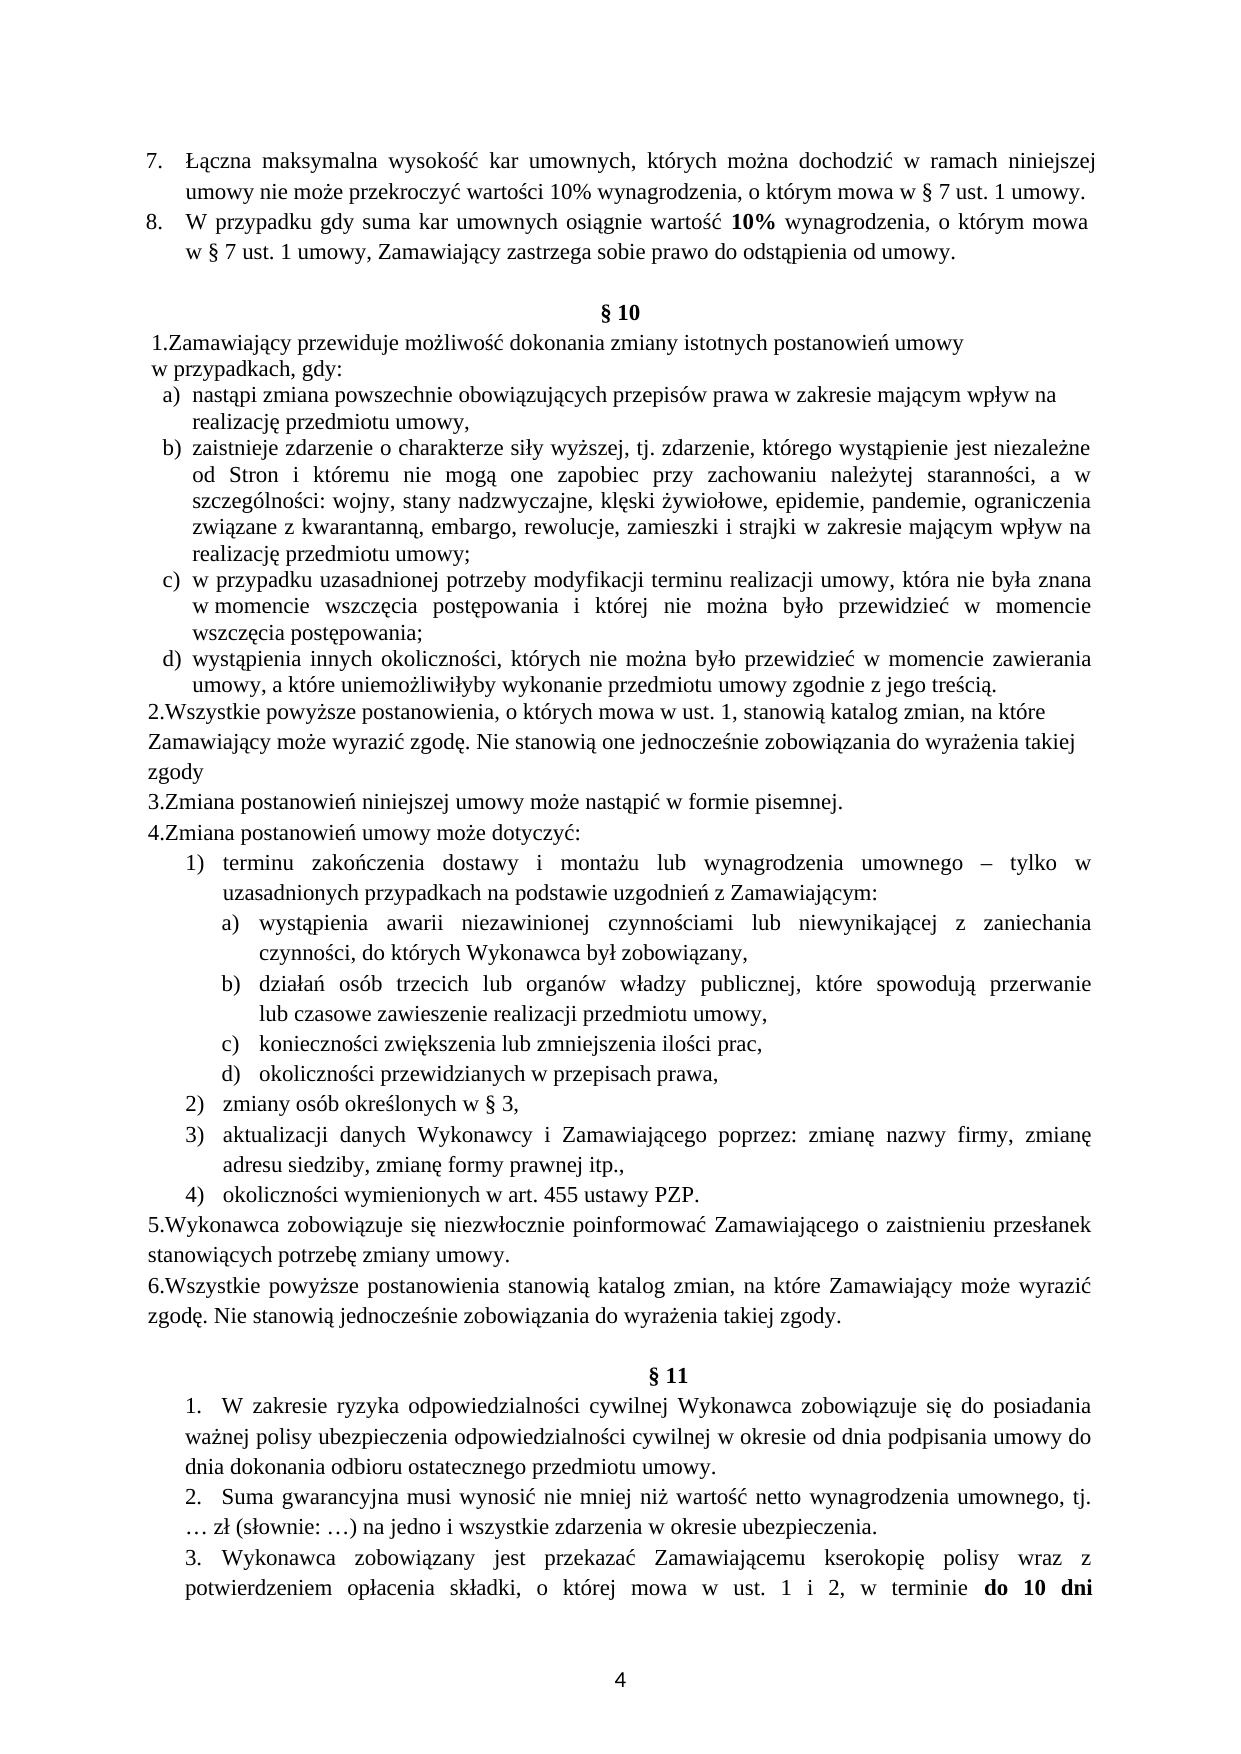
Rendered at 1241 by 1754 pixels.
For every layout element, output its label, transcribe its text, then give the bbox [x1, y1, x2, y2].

list okoliczności przewidzianych w przepisach prawa, [221, 1060, 1093, 1087]
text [185, 1544, 1093, 1600]
text 3.Zmiana postanowień niniejszej umowy może nastąpić w formie pisemnej. [148, 788, 1093, 815]
text 4.Zmiana postanowień umowy może dotyczyć: [148, 819, 1093, 845]
list wystąpienia awarii niezawinionej czynnościami lub niewynikającej z zaniechania czynności, do których Wykonawca był zobowiązany, [221, 909, 1093, 966]
text 6.Wszystkie powyższe postanowienia stanowią katalog zmian, na które Zamawiający może wyrazić zgodę. Nie stanowią jednocześnie zobowiązania do wyrażenia takiej zgody. [148, 1272, 1093, 1328]
list konieczności zwiększenia lub zmniejszenia ilości prac, [221, 1030, 1093, 1056]
text 2.Wszystkie powyższe postanowienia, o których mowa w ust. 1, stanowią katalog zmian, na które Zamawiający może wyrazić zgodę. Nie stanowią one jednocześnie zobowiązania do wyrażenia takiej zgody [148, 698, 1093, 784]
text 1. W zakresie ryzyka odpowiedzialności cywilnej Wykonawca zobowiązuje się do posiadania ważnej polisy ubezpieczenia odpowiedzialności cywilnej w okresie od dnia podpisania umowy do dnia dokonania odbioru ostatecznego przedmiotu umowy. [185, 1393, 1093, 1479]
list W przypadku gdy suma kar umownych osiągnie wartość 10% wynagrodzenia, o którym mowa w § 7 ust. 1 umowy, Zamawiający zastrzega sobie prawo do odstąpienia od umowy. [146, 208, 1097, 264]
list zmiany osób określonych w § 3, [185, 1091, 1093, 1117]
list działań osób trzecich lub organów władzy publicznej, które spowodują przerwanie lub czasowe zawieszenie realizacji przedmiotu umowy, [221, 970, 1093, 1026]
list w przypadku uzasadnionej potrzeby modyfikacji terminu realizacji umowy, która nie była znana w momencie wszczęcia postępowania i której nie można było przewidzieć w momencie wszczęcia postępowania; [162, 566, 1093, 645]
list wystąpienia innych okoliczności, których nie można było przewidzieć w momencie zawierania umowy, a które uniemożliwiłyby wykonanie przedmiotu umowy zgodnie z jego treścią. [162, 645, 1093, 698]
list okoliczności wymienionych w art. 455 ustawy PZP. [185, 1181, 1093, 1207]
text 2. Suma gwarancyjna musi wynosić nie mniej niż wartość netto wynagrodzenia umownego, tj. … zł (słownie: …) na jedno i wszystkie zdarzenia w okresie ubezpieczenia. [185, 1483, 1093, 1540]
list zaistnieje zdarzenie o charakterze siły wyższej, tj. zdarzenie, którego wystąpienie jest niezależne od Stron i któremu nie mogą one zapobiec przy zachowaniu należytej staranności, a w szczególności: wojny, stany nadzwyczajne, klęski żywiołowe, epidemie, pandemie, ograniczenia związane z kwarantanną, embargo, rewolucje, zamieszki i strajki w zakresie mającym wpływ na realizację przedmiotu umowy; [162, 434, 1093, 566]
text § 11 [185, 1362, 1093, 1389]
text § 10 [148, 299, 1093, 325]
list aktualizacji danych Wykonawcy i Zamawiającego poprzez: zmianę nazwy firmy, zmianę adresu siedziby, zmianę formy prawnej itp., [185, 1121, 1093, 1177]
list 1.Zamawiający przewiduje możliwość dokonania zmiany istotnych postanowień umowy w przypadkach, gdy: [151, 329, 1093, 382]
list terminu zakończenia dostawy i montażu lub wynagrodzenia umownego – tylko w uzasadnionych przypadkach na podstawie uzgodnień z Zamawiającym: [185, 849, 1093, 905]
list Łączna maksymalna wysokość kar umownych, których można dochodzić w ramach niniejszej umowy nie może przekroczyć wartości 10% wynagrodzenia, o którym mowa w § 7 ust. 1 umowy. [146, 148, 1097, 204]
list nastąpi zmiana powszechnie obowiązujących przepisów prawa w zakresie mającym wpływ na realizację przedmiotu umowy, [162, 382, 1093, 434]
text 5.Wykonawca zobowiązuje się niezwłocznie poinformować Zamawiającego o zaistnieniu przesłanek stanowiących potrzebę zmiany umowy. [148, 1211, 1093, 1268]
